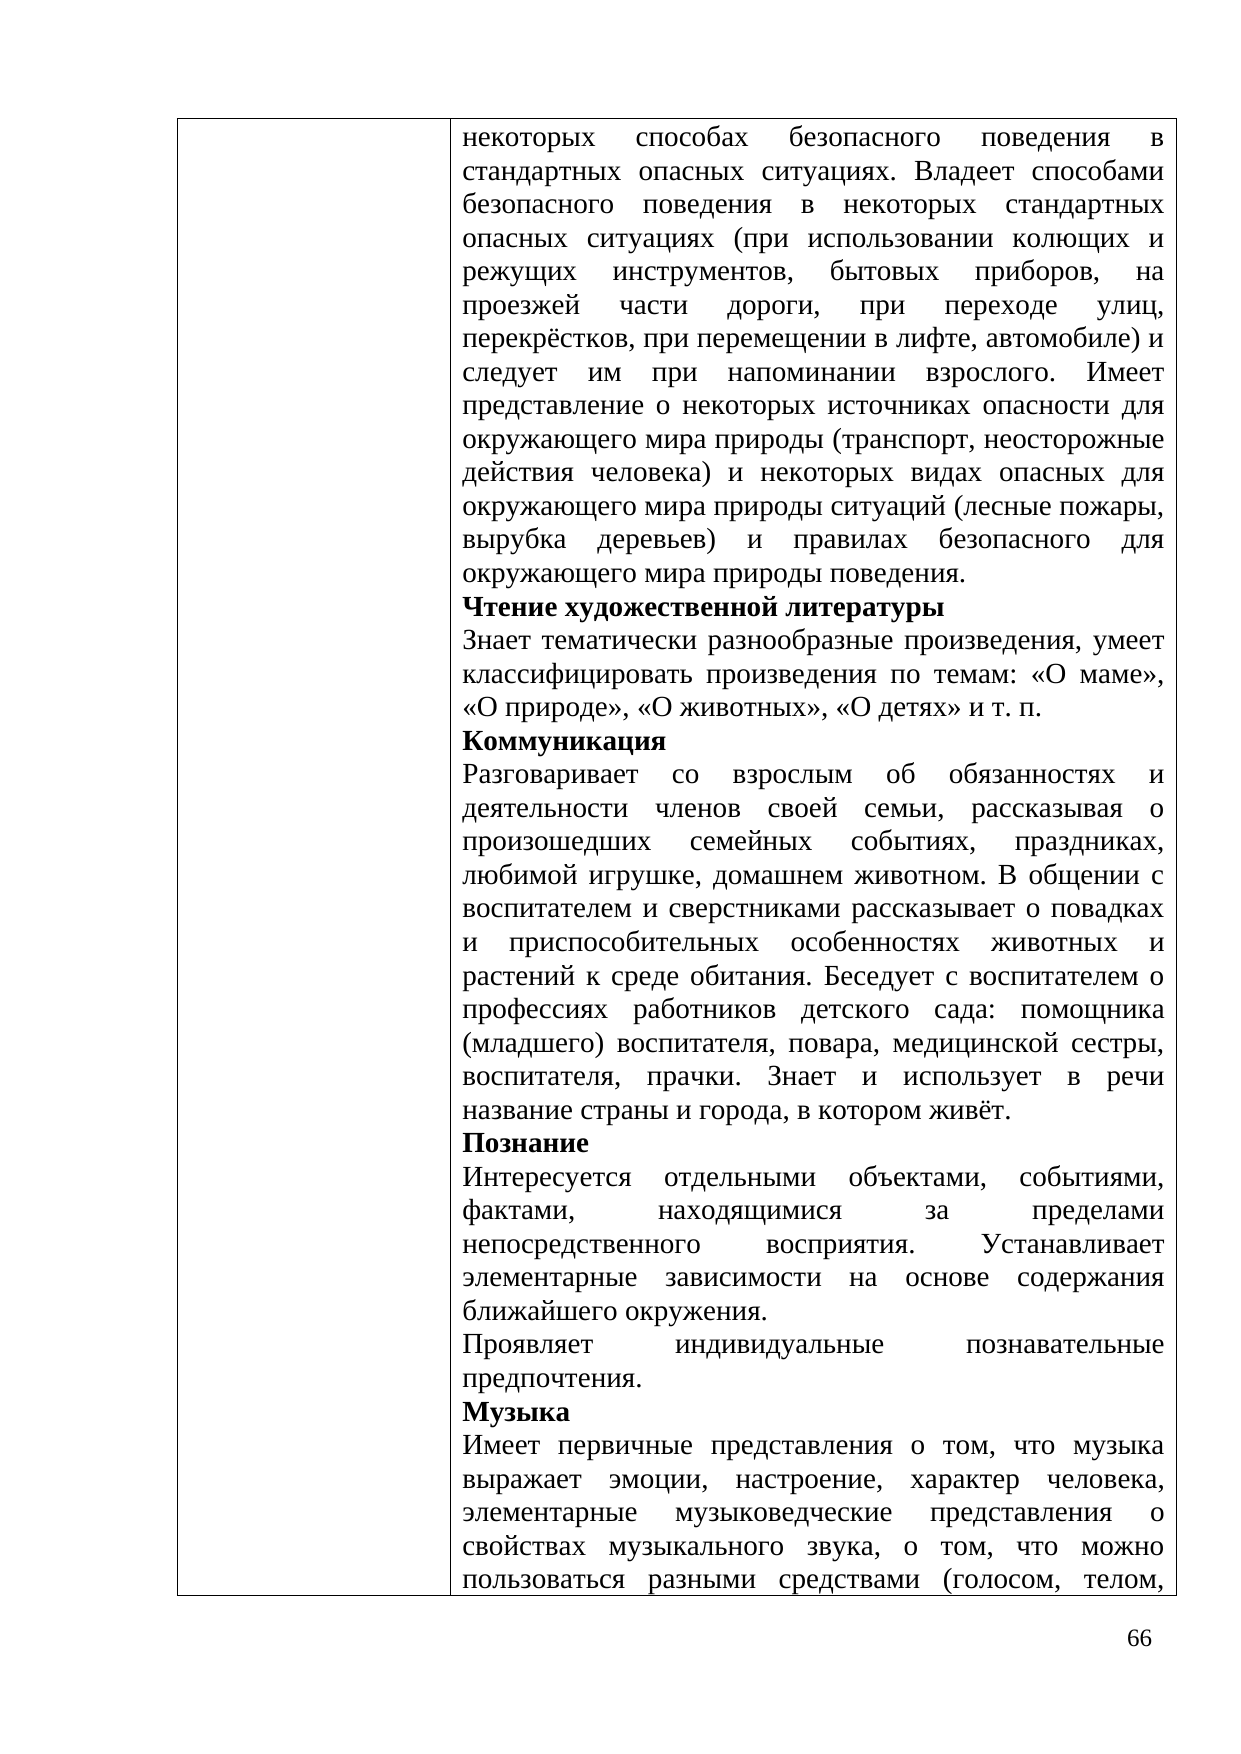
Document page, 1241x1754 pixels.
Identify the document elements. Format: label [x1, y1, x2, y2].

table_cell [178, 119, 450, 1595]
table_cell [451, 119, 1176, 1595]
